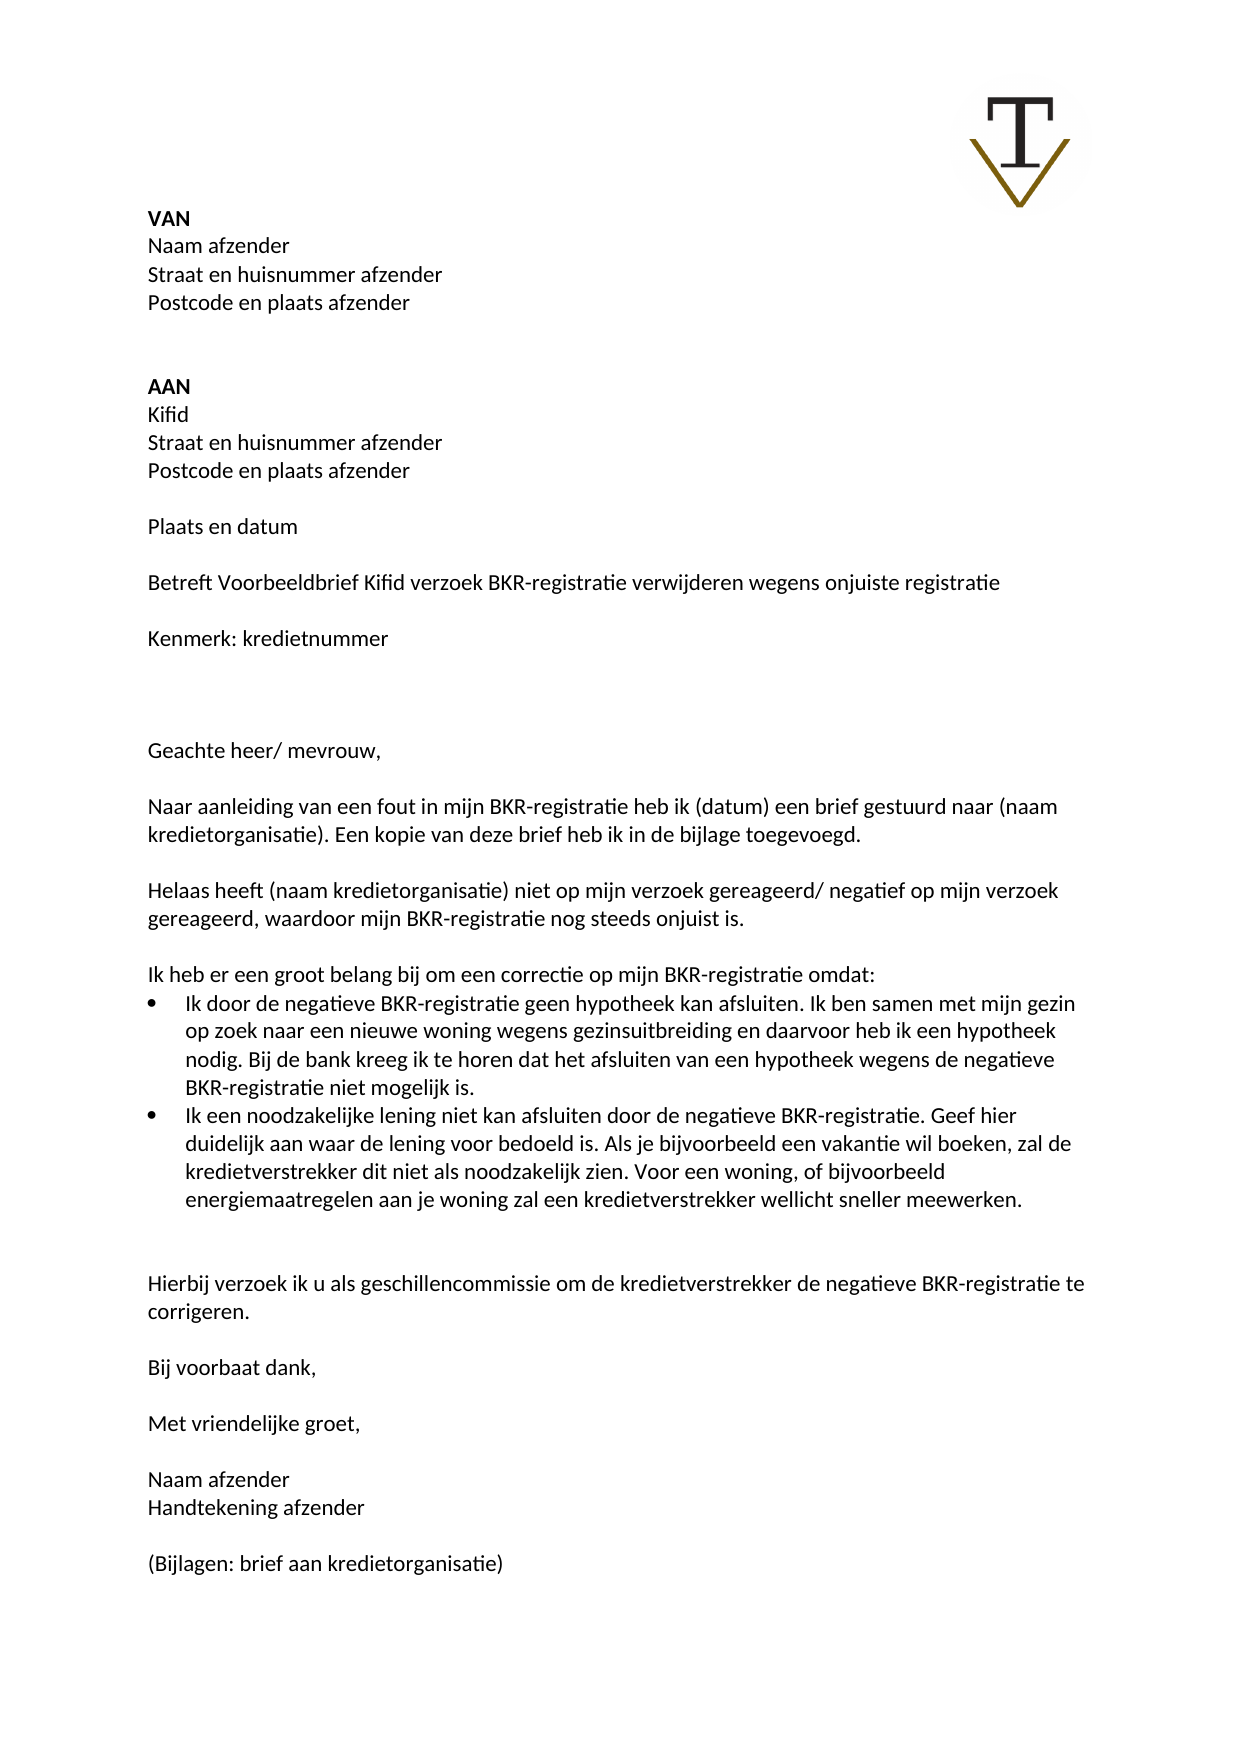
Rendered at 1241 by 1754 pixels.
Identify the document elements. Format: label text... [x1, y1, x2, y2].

text Plaats en datum [148, 512, 1093, 540]
text Ik heb er een groot belang bij om een correctie op mijn BKR-registratie omdat: [148, 961, 1093, 989]
list Ik een noodzakelijke lening niet kan afsluiten door de negatieve BKR-registratie. Geef hier duidelijk aan waar de lening voor bedoeld is. Als je bijvoorbeeld een vakantie wil boeken, zal de kredietverstrekker dit niet als noodzakelijk zien. Voor een woning, of bijvoorbeeld energiemaatregelen aan je woning zal een kredietverstrekker wellicht sneller meewerken. [148, 1101, 1093, 1213]
text Handtekening afzender [148, 1493, 1093, 1521]
text Straat en huisnummer afzender [148, 428, 1093, 456]
text Hierbij verzoek ik u als geschillencommissie om de kredietverstrekker de negatieve BKR-registratie te corrigeren. [148, 1269, 1093, 1325]
text Naam afzender [148, 232, 1093, 260]
text (Bijlagen: brief aan kredietorganisatie) [148, 1549, 1093, 1577]
text Kifid [148, 400, 1093, 428]
picture [950, 73, 1093, 204]
text Betreft Voorbeeldbrief Kifid verzoek BKR-registratie verwijderen wegens onjuiste registratie [148, 568, 1093, 596]
text Bij voorbaat dank, [148, 1353, 1093, 1381]
text AAN [148, 372, 1093, 400]
text Naar aanleiding van een fout in mijn BKR-registratie heb ik (datum) een brief gestuurd naar (naam kredietorganisatie). Een kopie van deze brief heb ik in de bijlage toegevoegd. [148, 792, 1093, 848]
text Postcode en plaats afzender [148, 456, 1093, 484]
text Geachte heer/ mevrouw, [148, 736, 1093, 764]
text VAN [148, 204, 1093, 232]
text Kenmerk: kredietnummer [148, 624, 1093, 652]
text Helaas heeft (naam kredietorganisatie) niet op mijn verzoek gereageerd/ negatief op mijn verzoek gereageerd, waardoor mijn BKR-registratie nog steeds onjuist is. [148, 877, 1093, 933]
text Met vriendelijke groet, [148, 1409, 1093, 1437]
text Naam afzender [148, 1465, 1093, 1493]
text Postcode en plaats afzender [148, 288, 1093, 316]
list Ik door de negatieve BKR-registratie geen hypotheek kan afsluiten. Ik ben samen met mijn gezin op zoek naar een nieuwe woning wegens gezinsuitbreiding en daarvoor heb ik een hypotheek nodig. Bij de bank kreeg ik te horen dat het afsluiten van een hypotheek wegens de negatieve BKR-registratie niet mogelijk is. [148, 989, 1093, 1101]
text Straat en huisnummer afzender [148, 260, 1093, 288]
